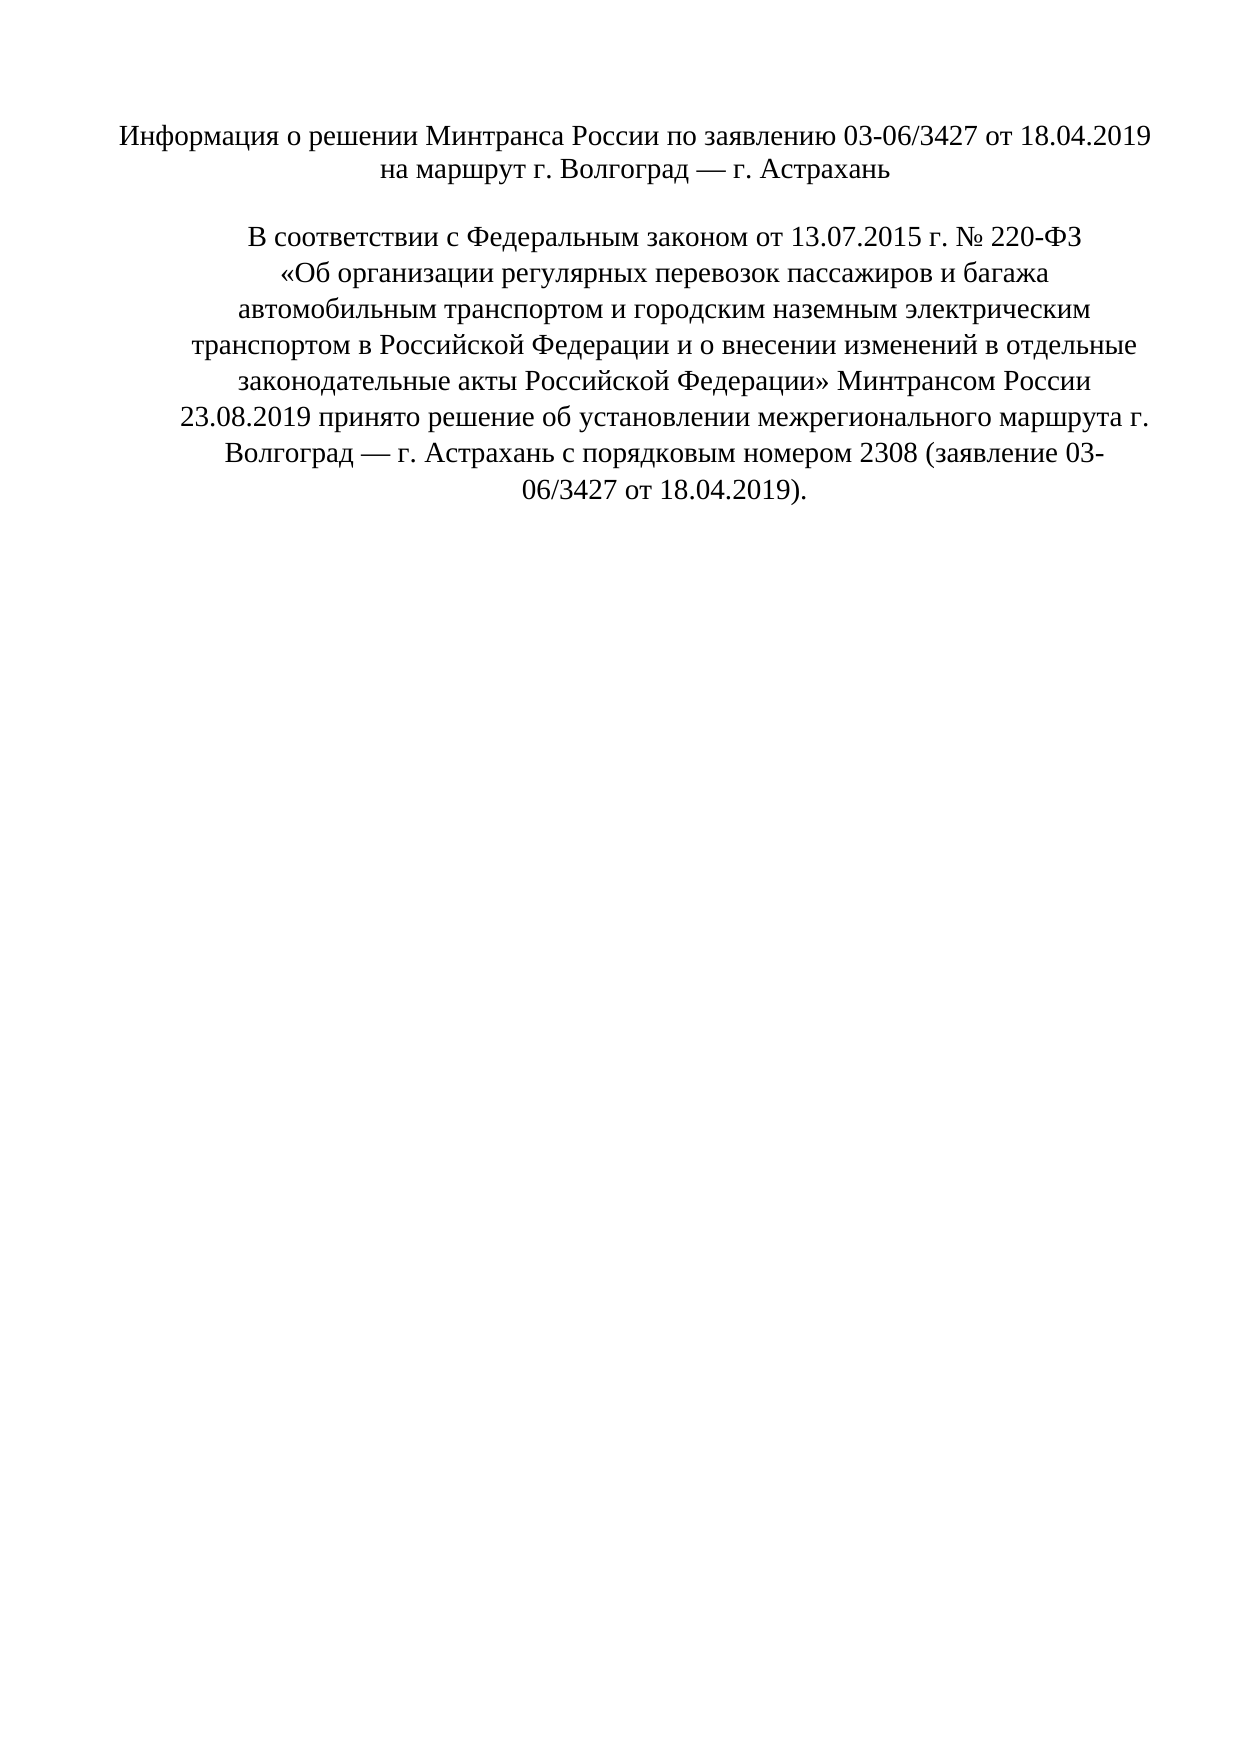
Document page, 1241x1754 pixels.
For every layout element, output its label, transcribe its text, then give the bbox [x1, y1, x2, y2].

text Информация о решении Минтранса России по заявлению 03-06/3427 от 18.04.2019 на маршрут г. Волгоград — г. Астрахань [118, 118, 1152, 185]
text В соответствии с Федеральным законом от 13.07.2015 г. № 220-ФЗ «Об организации регулярных перевозок пассажиров и багажа автомобильным транспортом и городским наземным электрическим транспортом в Российской Федерации и о внесении изменений в отдельные законодательные акты Российской Федерации» Минтрансом России 23.08.2019 принято решение об установлении межрегионального маршрута г. Волгоград — г. Астрахань с порядковым номером 2308 (заявление 03-06/3427 от 18.04.2019). [177, 219, 1152, 505]
